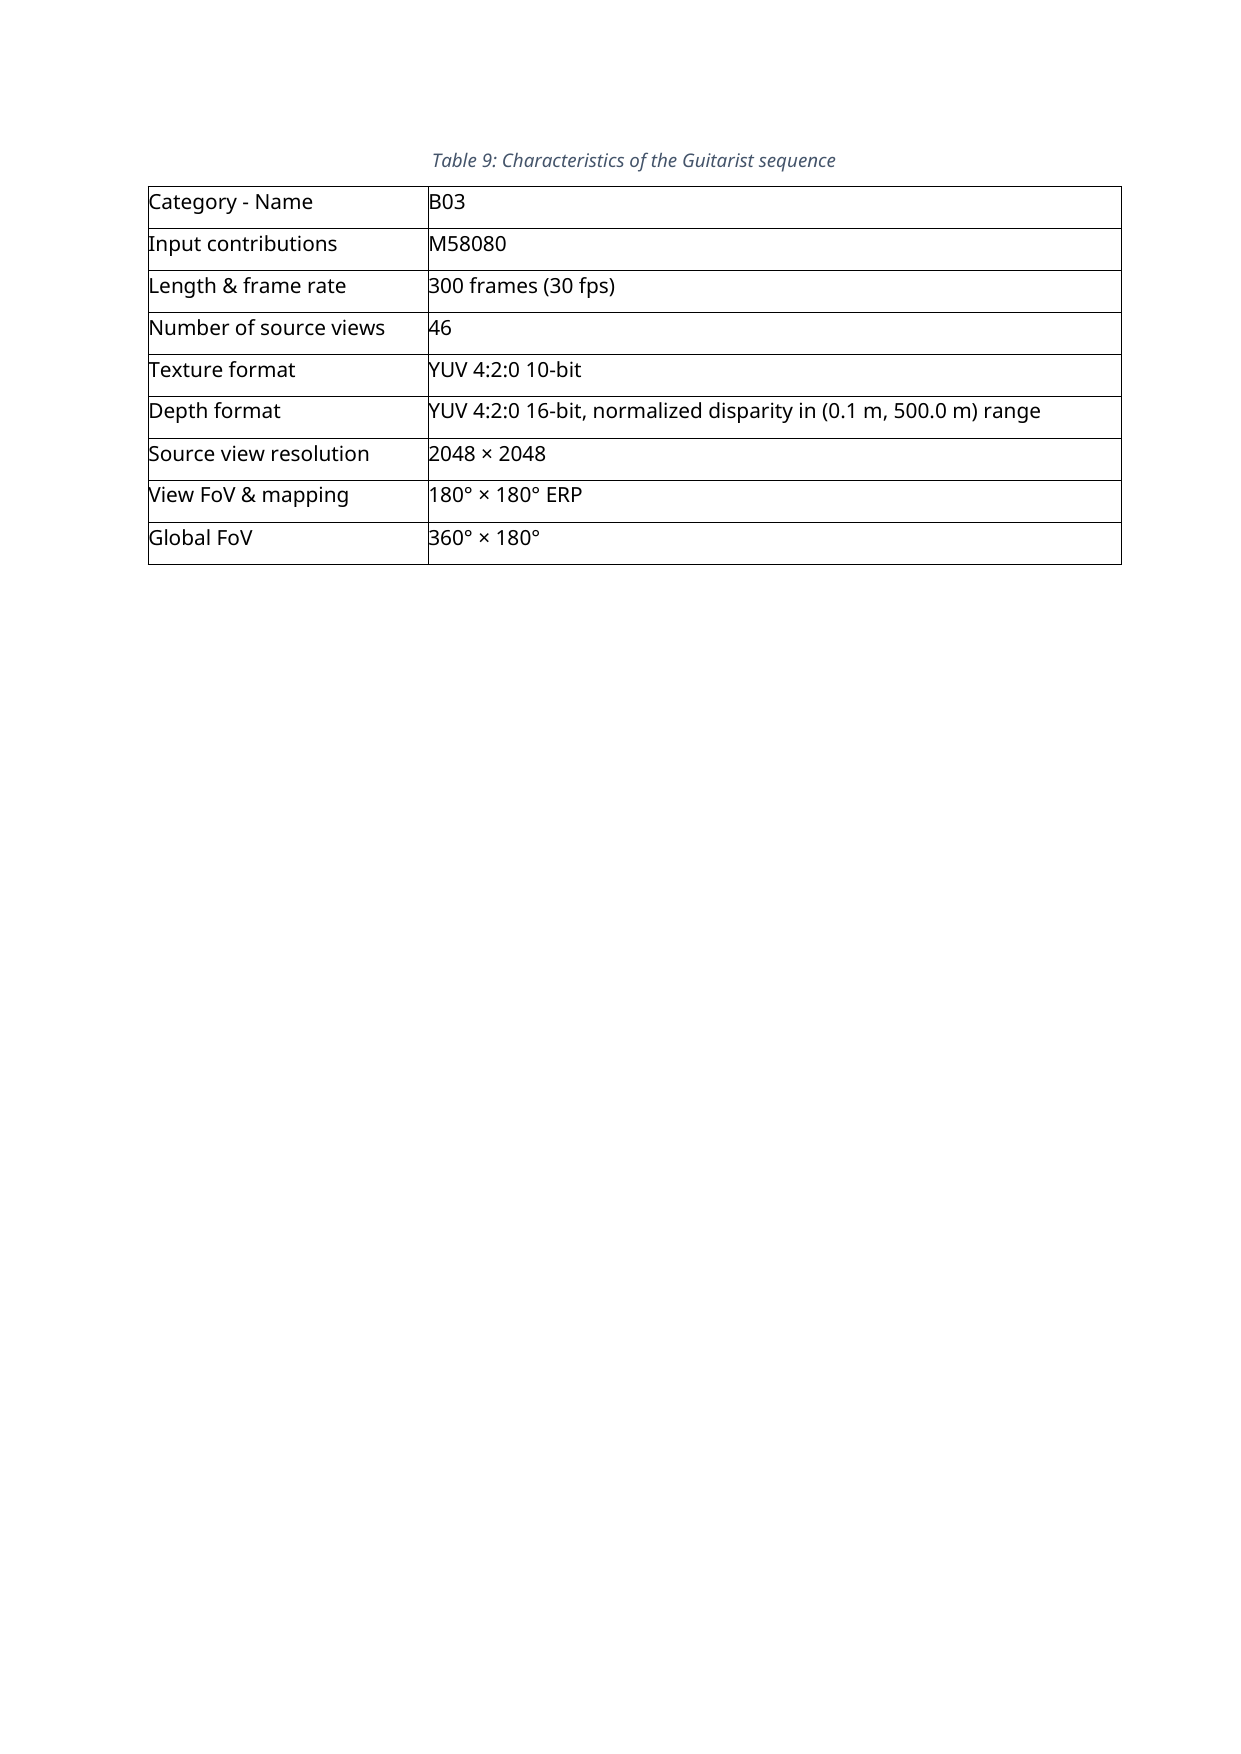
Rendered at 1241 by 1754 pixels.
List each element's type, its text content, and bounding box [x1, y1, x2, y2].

table_cell 2048 × 2048 [429, 439, 1121, 479]
table_cell YUV 4:2:0 16-bit, normalized disparity in (0.1 m, 500.0 m) range [429, 397, 1121, 438]
table_cell 180° × 180° ERP [429, 481, 1121, 522]
table_cell Input contributions [149, 229, 428, 270]
table_cell Depth format [149, 397, 428, 438]
table_cell M58080 [429, 229, 1121, 270]
table_cell Source view resolution [149, 439, 428, 479]
table_cell Length & frame rate [149, 271, 428, 312]
table_cell 360° × 180° [429, 523, 1121, 563]
table_cell Texture format [149, 355, 428, 396]
text Table 9: Characteristics of the Guitarist sequence [148, 148, 1122, 173]
table_cell Global FoV [149, 523, 428, 563]
table_header B03 [429, 187, 1121, 228]
table_header Category - Name [149, 187, 428, 228]
table_cell Number of source views [149, 313, 428, 354]
table_cell YUV 4:2:0 10-bit [429, 355, 1121, 396]
table_cell View FoV & mapping [149, 481, 428, 522]
table_cell 46 [429, 313, 1121, 354]
table_cell 300 frames (30 fps) [429, 271, 1121, 312]
